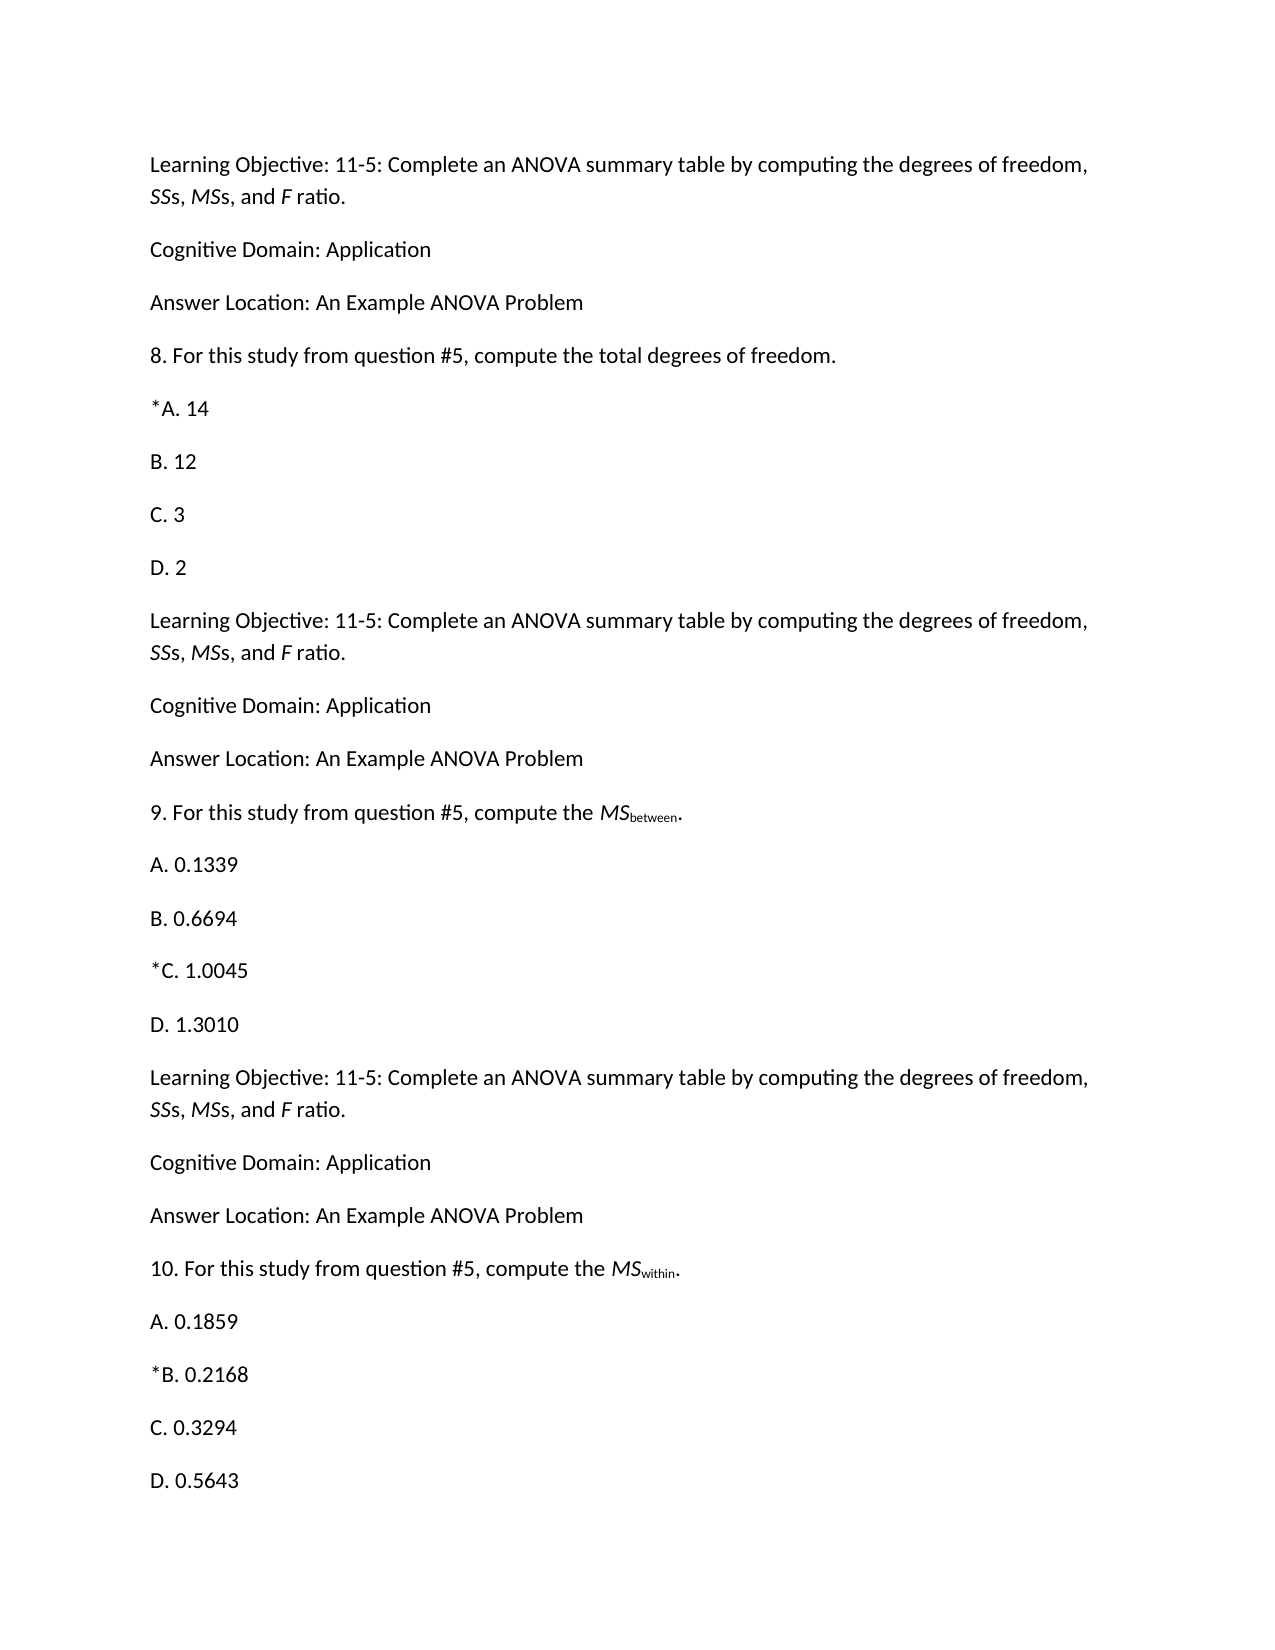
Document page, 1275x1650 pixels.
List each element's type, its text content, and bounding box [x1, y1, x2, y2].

text C. 0.3294 [150, 1413, 1125, 1441]
text *B. 0.2168 [150, 1360, 1125, 1388]
text *A. 14 [150, 394, 1125, 422]
text Learning Objective: 11-5: Complete an ANOVA summary table by computing the degrees of freedom, SSs, MSs, and F ratio. [150, 606, 1125, 667]
text D. 0.5643 [150, 1466, 1125, 1494]
text A. 0.1339 [150, 851, 1125, 879]
text Cognitive Domain: Application [150, 692, 1125, 719]
text *C. 1.0045 [150, 957, 1125, 985]
text Learning Objective: 11-5: Complete an ANOVA summary table by computing the degrees of freedom, SSs, MSs, and F ratio. [150, 150, 1125, 210]
text 9. For this study from question #5, compute the MSbetween. [150, 798, 1125, 826]
text D. 2 [150, 553, 1125, 581]
text Cognitive Domain: Application [150, 235, 1125, 263]
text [150, 288, 1125, 316]
text 10. For this study from question #5, compute the MSwithin. [150, 1254, 1125, 1282]
text D. 1.3010 [150, 1010, 1125, 1038]
text C. 3 [150, 500, 1125, 528]
text Answer Location: An Example ANOVA Problem [150, 744, 1125, 773]
text Cognitive Domain: Application [150, 1148, 1125, 1176]
text A. 0.1859 [150, 1307, 1125, 1335]
text Learning Objective: 11-5: Complete an ANOVA summary table by computing the degrees of freedom, SSs, MSs, and F ratio. [150, 1063, 1125, 1123]
text B. 12 [150, 447, 1125, 475]
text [150, 1201, 1125, 1229]
text 8. For this study from question #5, compute the total degrees of freedom. [150, 341, 1125, 369]
text B. 0.6694 [150, 904, 1125, 932]
